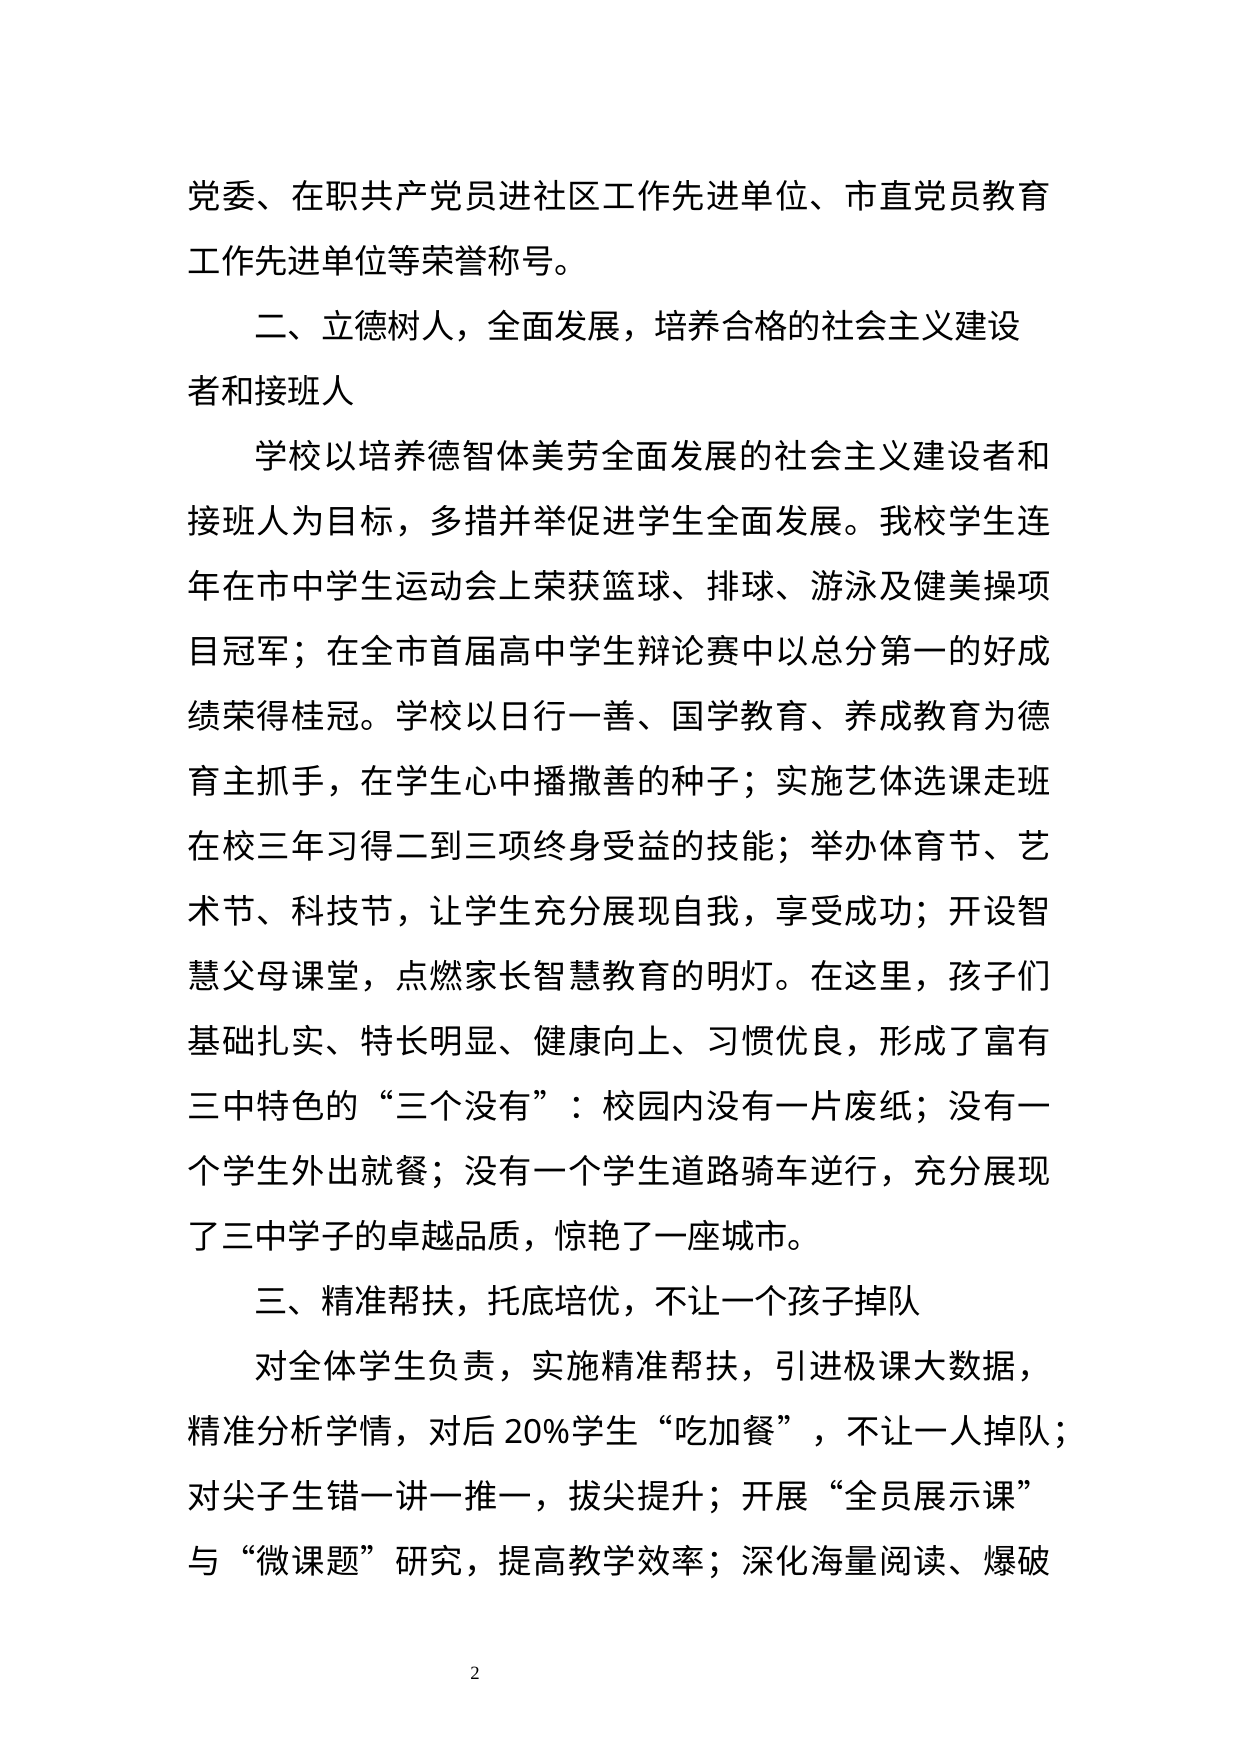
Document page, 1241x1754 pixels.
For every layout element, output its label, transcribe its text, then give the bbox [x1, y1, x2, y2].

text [187, 162, 1053, 292]
text 学校以培养德智体美劳全面发展的社会主义建设者和接班人为目标，多措并举促进学生全面发展。我校学生连年在市中学生运动会上荣获篮球、排球、游泳及健美操项目冠军；在全市首届高中学生辩论赛中以总分第一的好成绩荣得桂冠。学校以日行一善、国学教育、养成教育为德育主抓手，在学生心中播撒善的种子；实施艺体选课走班，在校三年习得二到三项终身受益的技能；举办体育节、艺术节、科技节，让学生充分展现自我，享受成功；开设智慧父母课堂，点燃家长智慧教育的明灯。在这里，孩子们基础扎实、特长明显、健康向上、习惯优良，形成了富有三中特色的“三个没有”：校园内没有一片废纸；没有一个学生外出就餐；没有一个学生道路骑车逆行，充分展现了三中学子的卓越品质，惊艳了一座城市。 [187, 422, 1053, 1267]
text 三、精准帮扶，托底培优，不让一个孩子掉队 [187, 1267, 1053, 1332]
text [187, 1332, 1053, 1592]
text 二、立德树人，全面发展，培养合格的社会主义建设者和接班人 [187, 292, 1053, 422]
